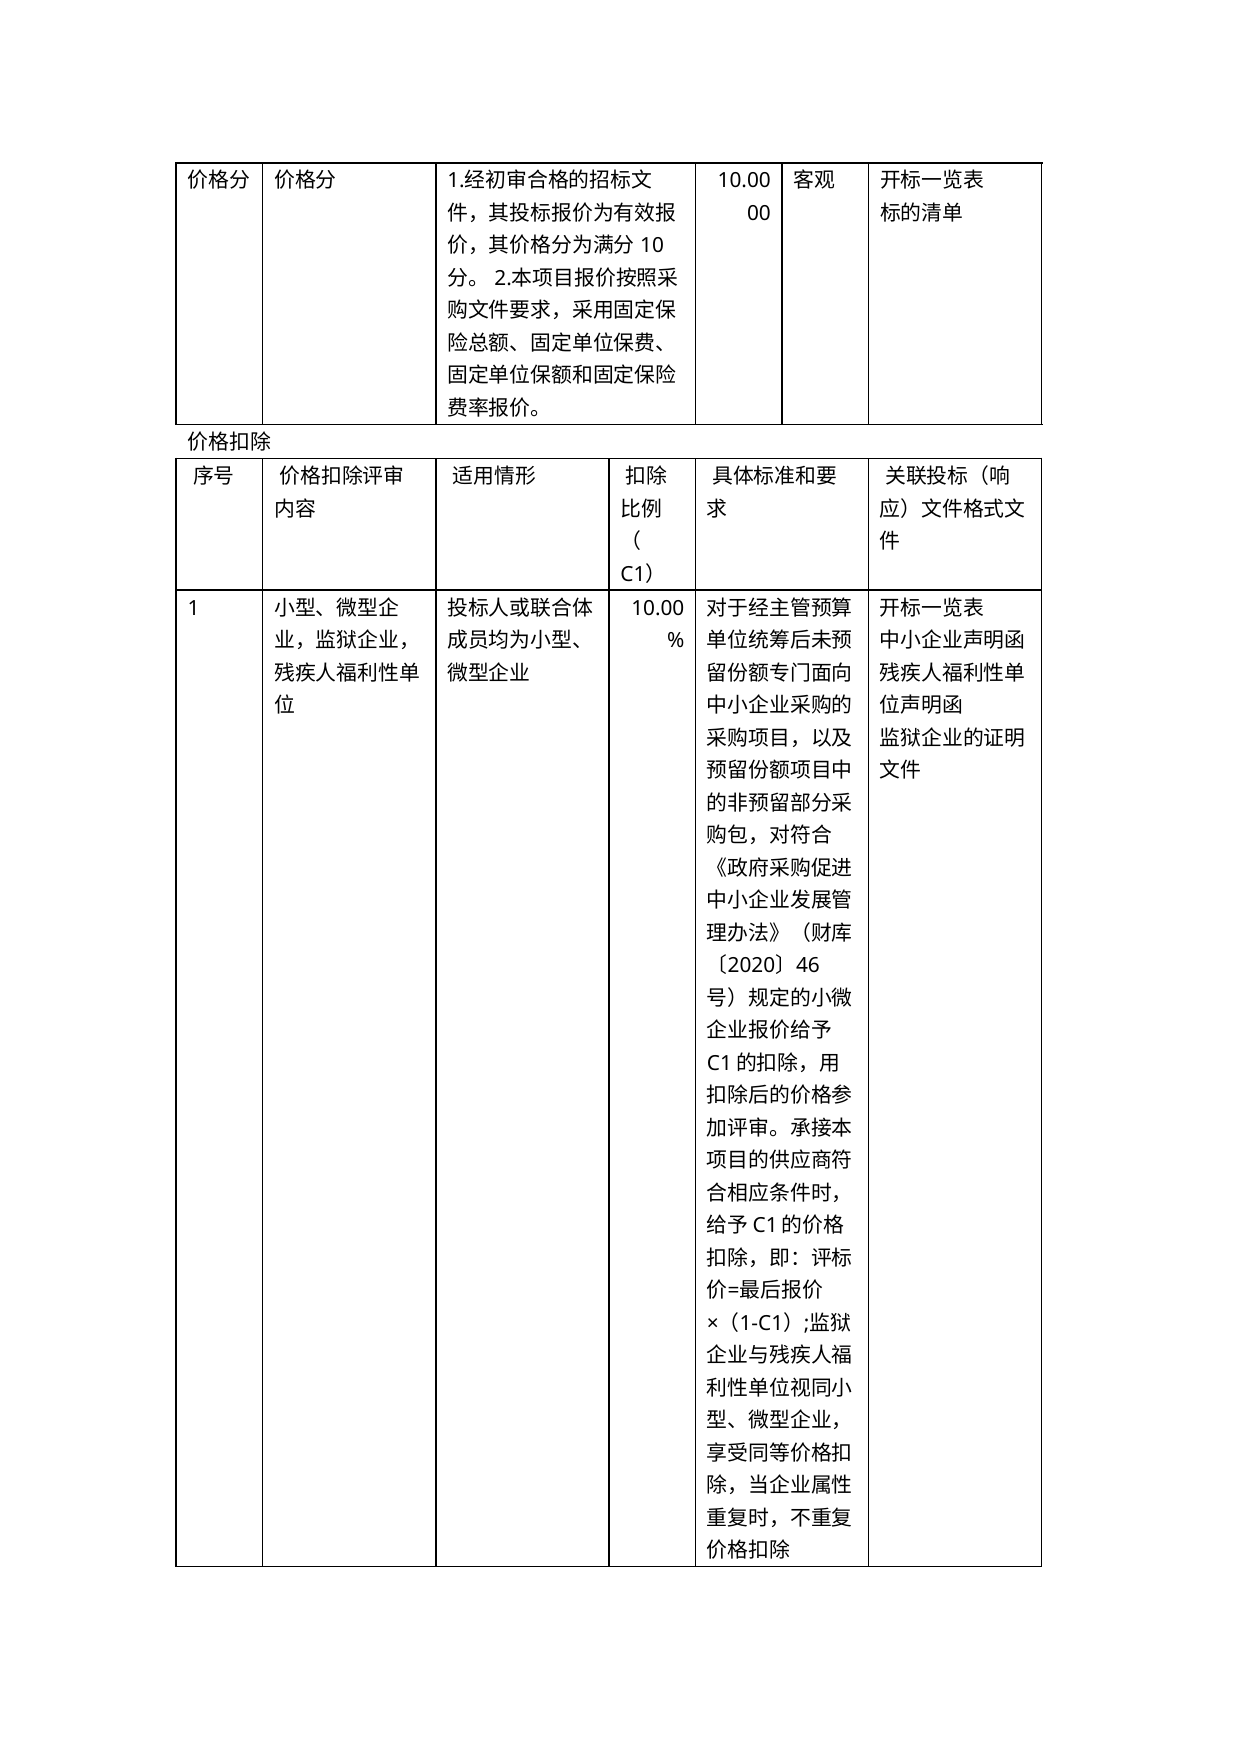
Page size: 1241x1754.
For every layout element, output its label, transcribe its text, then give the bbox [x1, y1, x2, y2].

table_header 关联投标（响应）文件格式文件 [869, 459, 1041, 589]
table_cell 价格分 [263, 164, 435, 423]
table_header 序号 [177, 459, 262, 589]
table_cell 1.经初审合格的招标文件，其投标报价为有效报价，其价格分为满分 10 分。 2.本项目报价按照采购文件要求，采用固定保险总额、固定单位保费、固定单位保额和固定保险费率报价。 [437, 164, 695, 423]
table_cell 开标一览表 标的清单 [869, 164, 1041, 423]
table_cell 1 [177, 591, 262, 1566]
table_cell 10.0000 [696, 164, 781, 423]
table_header 扣除比例（C1） [610, 459, 695, 589]
table_cell 客观 [783, 164, 868, 423]
table_cell 对于经主管预算单位统筹后未预留份额专门面向中小企业采购的采购项目，以及预留份额项目中的非预留部分采购包，对符合《政府采购促进中小企业发展管理办法》（财库〔2020〕46号）规定的小微企业报价给予C1的扣除，用扣除后的价格参加评审。承接本项目的供应商符合相应条件时，给予C1的价格扣除，即：评标价=最后报价×（1-C1）;监狱企业与残疾人福利性单位视同小型、微型企业，享受同等价格扣除，当企业属性重复时，不重复价格扣除 [696, 591, 868, 1566]
table_cell 价格分 [177, 164, 262, 423]
table_cell 开标一览表 中小企业声明函 残疾人福利性单位声明函 监狱企业的证明文件 [869, 591, 1041, 1566]
table_cell 10.00% [610, 591, 695, 1566]
table_header 具体标准和要求 [696, 459, 868, 589]
text 价格扣除 [187, 425, 1053, 458]
table_header 价格扣除评审内容 [263, 459, 435, 589]
table_cell 小型、微型企业，监狱企业，残疾人福利性单位 [263, 591, 435, 1566]
table_cell 投标人或联合体成员均为小型、微型企业 [437, 591, 608, 1566]
table_header 适用情形 [437, 459, 608, 589]
